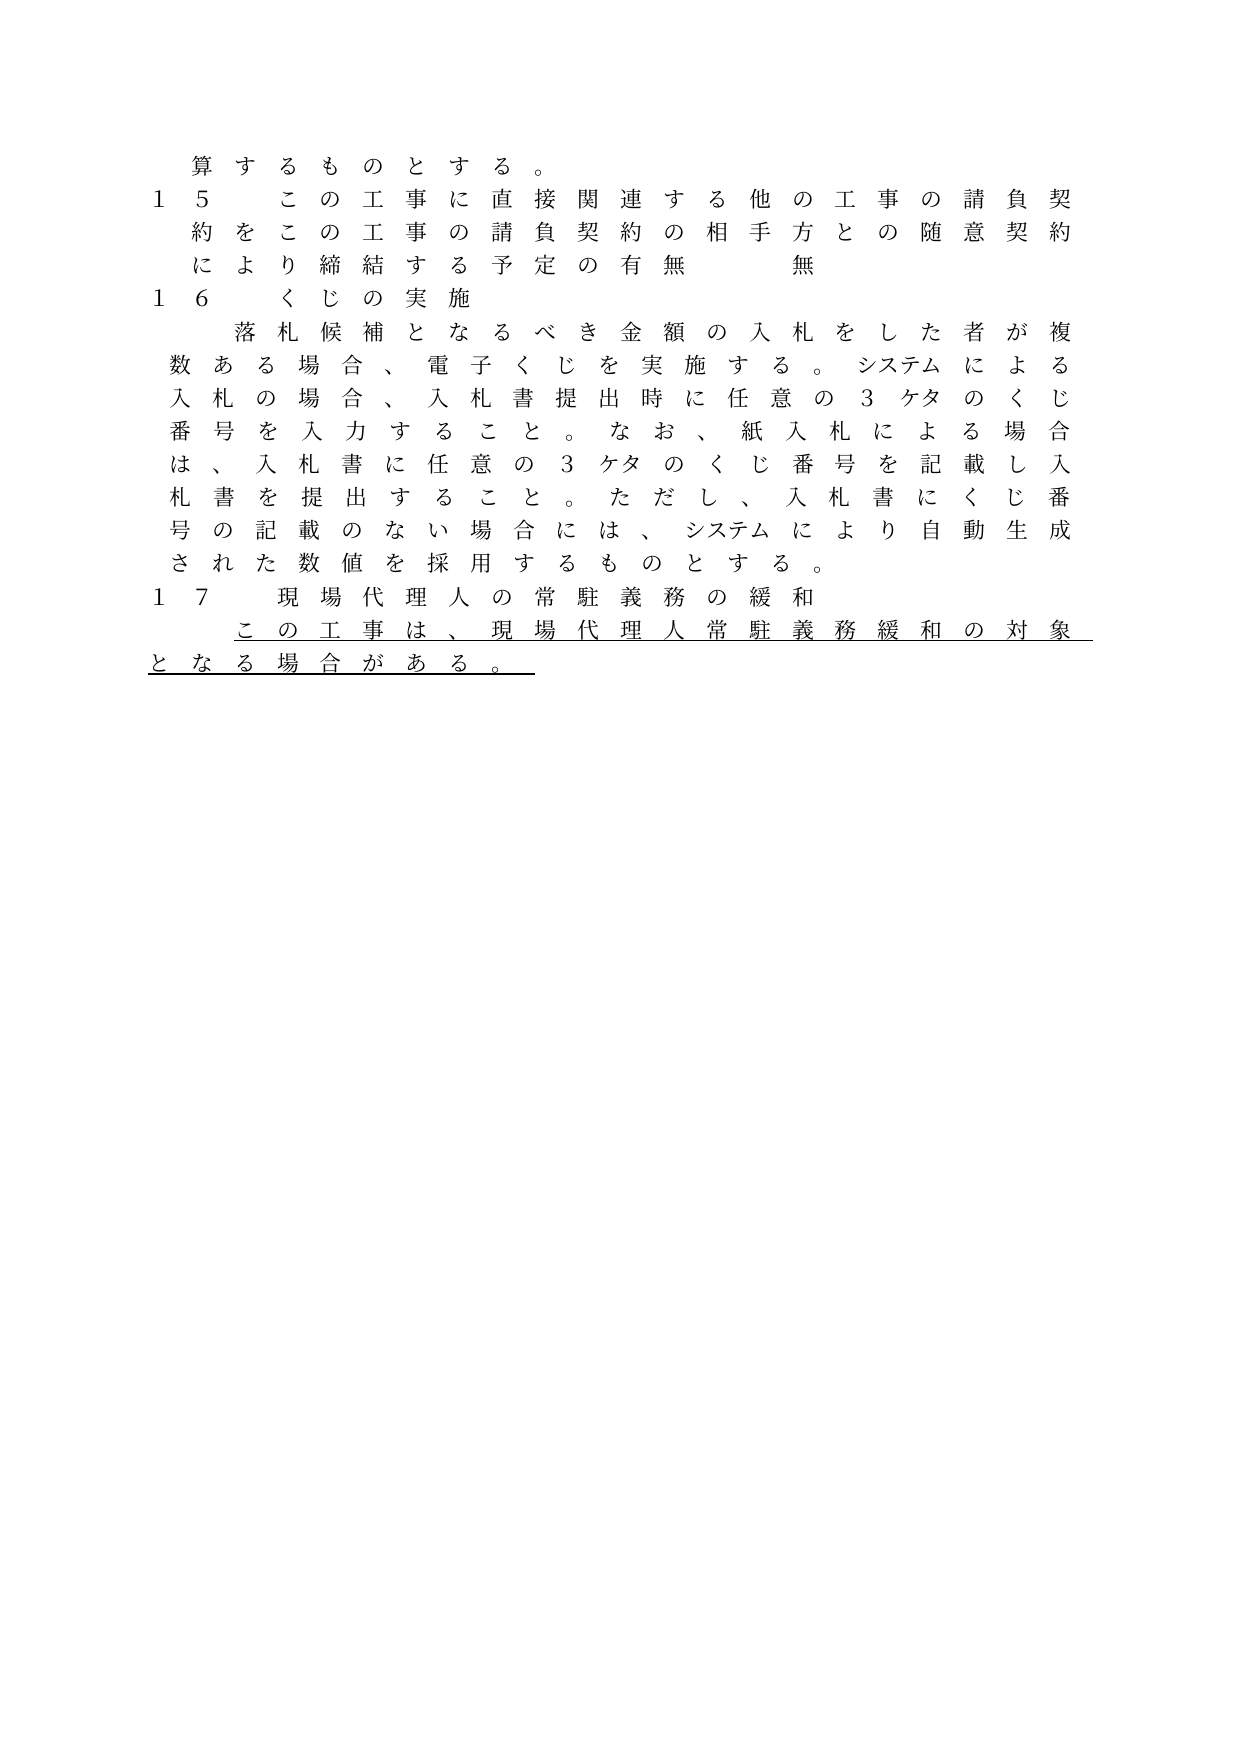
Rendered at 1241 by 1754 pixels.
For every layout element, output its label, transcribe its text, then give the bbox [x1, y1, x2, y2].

text １５ この工事に直接関連する他の工事の請負契約をこの工事の請負契約の相手方との随意契約により締結する予定の有無 無 [148, 181, 1092, 281]
text この工事は、現場代理人常駐義務緩和の対象となる場合がある。 [148, 612, 1092, 678]
text １６ くじの実施 [148, 281, 1092, 314]
text 落札候補となるべき金額の入札をした者が複数ある場合、電子くじを実施する。システムによる入札の場合、入札書提出時に任意の３ケタのくじ番号を入力すること。なお、紙入札による場合は、入札書に任意の３ケタのくじ番号を記載し入札書を提出すること。ただし、入札書にくじ番号の記載のない場合には、システムにより自動生成された数値を採用するものとする。 [148, 314, 1092, 579]
text １７ 現場代理人の常駐義務の緩和 [148, 579, 1092, 612]
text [171, 148, 1092, 181]
